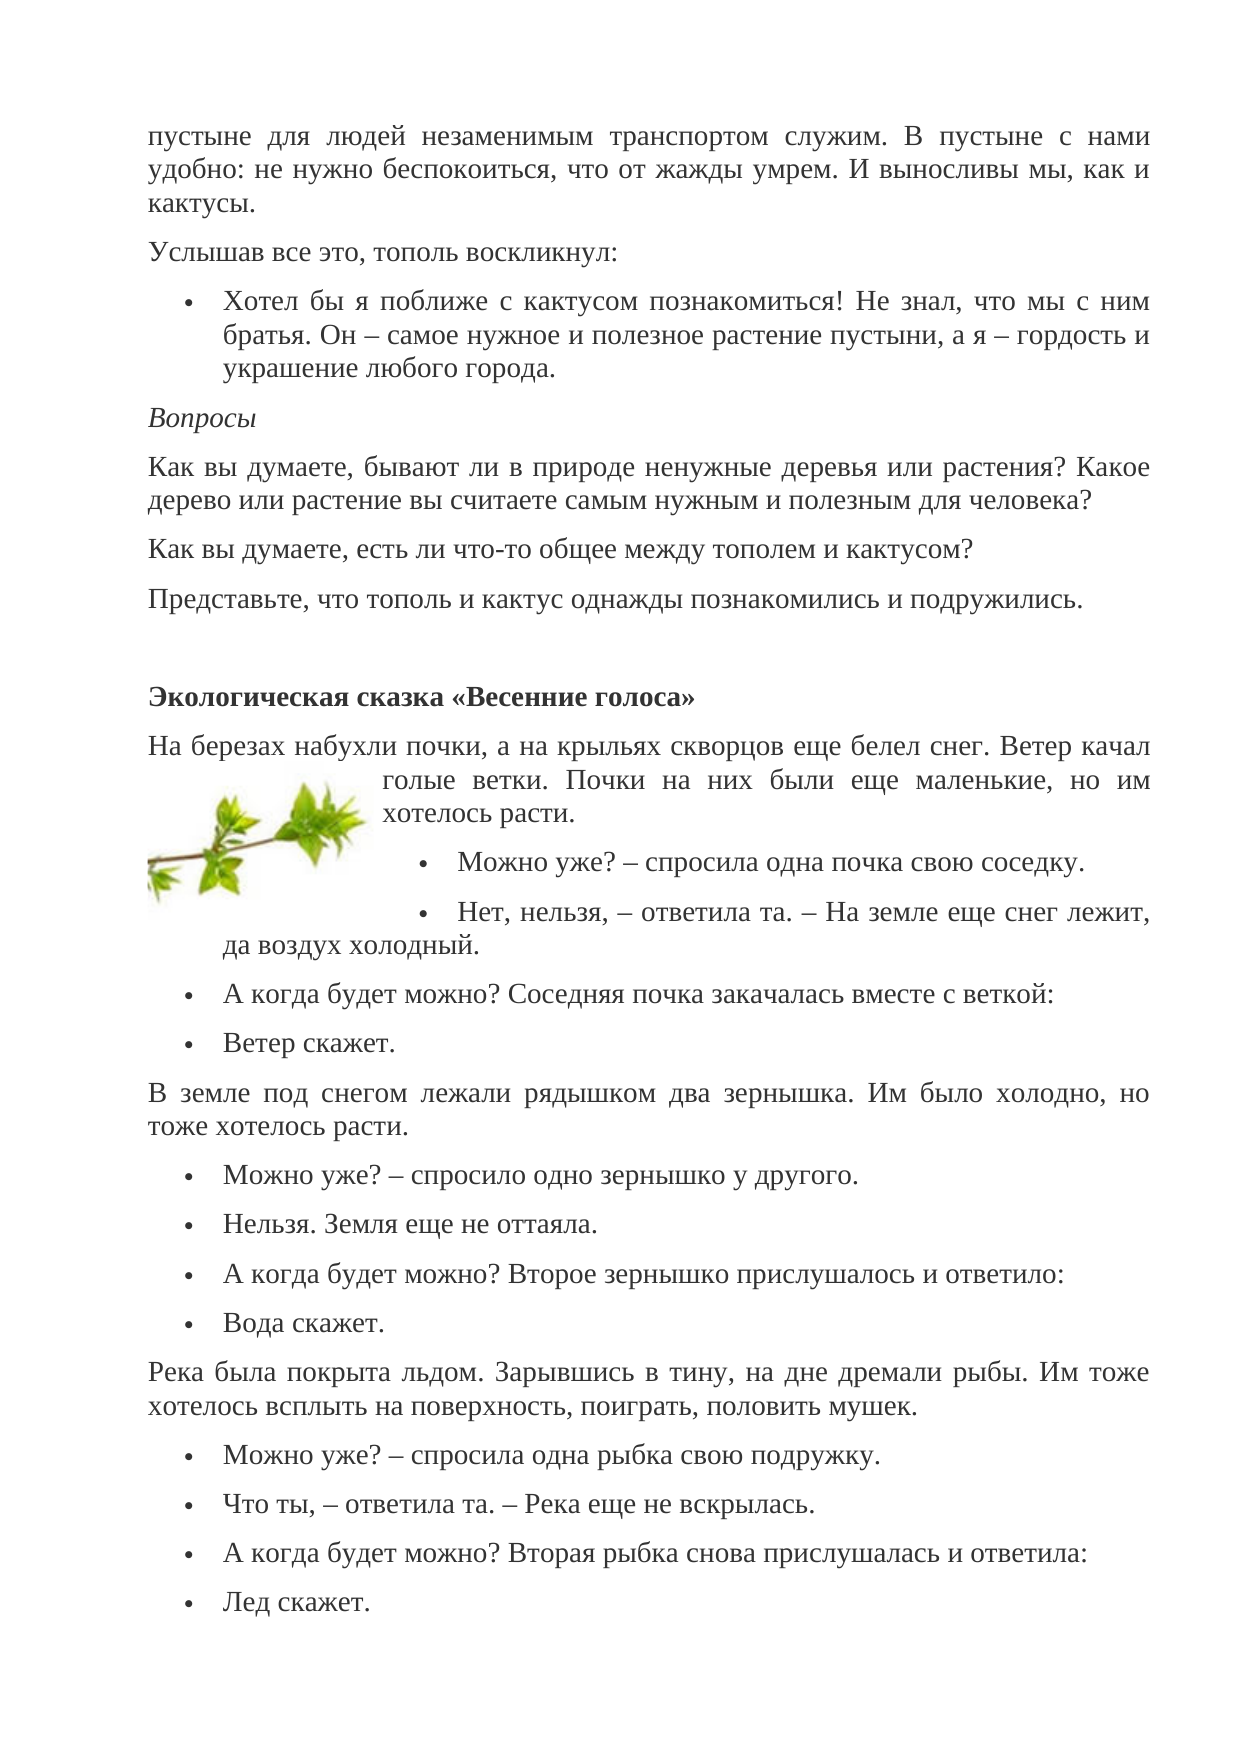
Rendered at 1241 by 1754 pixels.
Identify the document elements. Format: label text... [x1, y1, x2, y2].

list Нельзя. Земля еще не оттаяла. [185, 1207, 1152, 1240]
list Хотел бы я поближе с кактусом познакомиться! Не знал, что мы с ним братья. Он – самое нужное и полезное растение пустыни, а я – гордость и украшение любого города. [185, 283, 1152, 384]
text Как вы думаете, бывают ли в природе ненужные деревья или растения? Какое дерево или растение вы считаете самым нужным и полезным для человека? [148, 449, 1152, 516]
text На березах набухли почки, а на крыльях скворцов еще белел снег. Ветер качал голые ветки. Почки на них были еще маленькие, но им хотелось расти. [148, 728, 1152, 829]
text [148, 118, 1152, 219]
text Услышав все это, тополь воскликнул: [148, 234, 1152, 268]
list Нет, нельзя, – ответила та. – На земле еще снег лежит, да воздух холодный. [185, 894, 1152, 961]
text Представьте, что тополь и кактус однажды познакомились и подружились. [148, 581, 1152, 614]
text В земле под снегом лежали рядышком два зернышка. Им было холодно, но тоже хотелось расти. [148, 1075, 1152, 1142]
text Как вы думаете, есть ли что-то общее между тополем и кактусом? [148, 532, 1152, 565]
list Можно уже? – спросило одно зернышко у другого. [185, 1157, 1152, 1191]
list Можно уже? – спросила одна почка свою соседку. [383, 844, 1152, 878]
list А когда будет можно? Второе зернышко прислушалось и ответило: [185, 1256, 1152, 1289]
list Что ты, – ответила та. – Река еще не вскрылась. [185, 1486, 1152, 1519]
list А когда будет можно? Вторая рыбка снова прислушалась и ответила: [185, 1535, 1152, 1569]
picture [147, 761, 383, 920]
list А когда будет можно? Соседняя почка закачалась вместе с веткой: [185, 976, 1152, 1010]
text Вопросы [148, 400, 1152, 433]
list Можно уже? – спросила одна рыбка свою подружку. [185, 1437, 1152, 1470]
text Экологическая сказка «Весенние голоса» [148, 679, 1152, 713]
list Лед скажет. [185, 1584, 1152, 1618]
text Река была покрыта льдом. Зарывшись в тину, на дне дремали рыбы. Им тоже хотелось всплыть на поверхность, поиграть, половить мушек. [148, 1354, 1152, 1421]
list Ветер скажет. [185, 1026, 1152, 1059]
list Вода скажет. [185, 1305, 1152, 1338]
